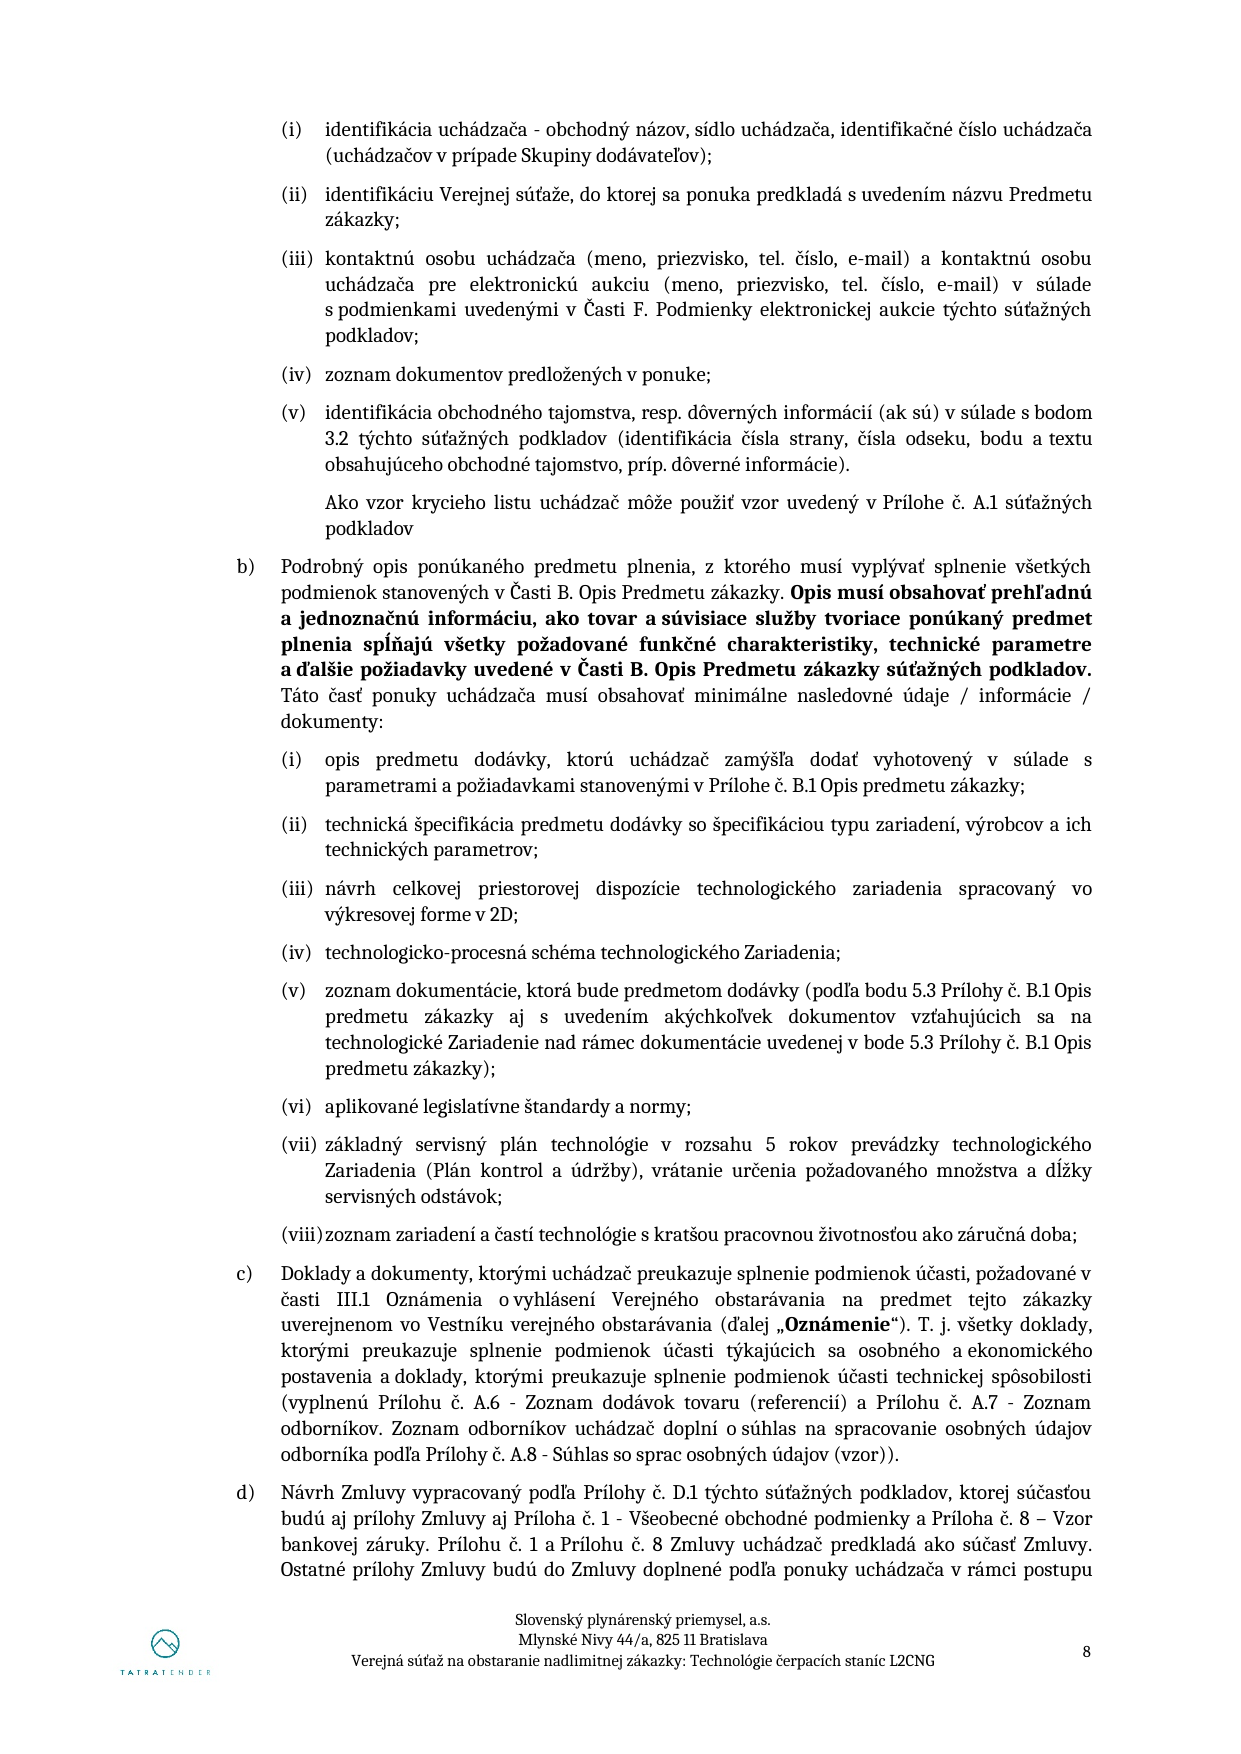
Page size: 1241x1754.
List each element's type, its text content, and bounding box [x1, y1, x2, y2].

subtitle zoznam zariadení a častí technológie s kratšou pracovnou životnosťou ako záručná doba; [281, 1223, 1093, 1247]
subtitle opis predmetu dodávky, ktorú uchádzač zamýšľa dodať vyhotovený v súlade s parametrami a požiadavkami stanovenými v Prílohe č. B.1 Opis predmetu zákazky; [281, 748, 1093, 798]
subtitle Doklady a dokumenty, ktorými uchádzač preukazuje splnenie podmienok účasti, požadované v časti III.1 Oznámenia o vyhlásení Verejného obstarávania na predmet tejto zákazky uverejnenom vo Vestníku verejného obstarávania (ďalej „Oznámenie“). T. j. všetky doklady, ktorými preukazuje splnenie podmienok účasti týkajúcich sa osobného a ekonomického postavenia a doklady, ktorými preukazuje splnenie podmienok účasti technickej spôsobilosti (vyplnenú Prílohu č. A.6 - Zoznam dodávok tovaru (referencií) a Prílohu č. A.7 - Zoznam odborníkov. Zoznam odborníkov uchádzač doplní o súhlas na spracovanie osobných údajov odborníka podľa Prílohy č. A.8 - Súhlas so sprac osobných údajov (vzor)). [236, 1261, 1093, 1466]
subtitle návrh celkovej priestorovej dispozície technologického zariadenia spracovaný vo výkresovej forme v 2D; [281, 876, 1093, 926]
subtitle identifikácia obchodného tajomstva, resp. dôverných informácií (ak sú) v súlade s bodom 25.2 týchto súťažných podkladov (identifikácia čísla strany, čísla odseku, bodu a textu obsahujúceho obchodné tajomstvo, príp. dôverné informácie). [281, 401, 1093, 476]
subtitle technologicko-procesná schéma technologického Zariadenia; [281, 941, 1093, 964]
picture [99, 1605, 231, 1699]
subtitle technická špecifikácia predmetu dodávky so špecifikáciou typu zariadení, výrobcov a ich technických parametrov; [281, 812, 1093, 862]
text Ako vzor krycieho listu uchádzač môže použiť vzor uvedený v Prílohe č. A.1 súťažných podkladov [325, 491, 1093, 540]
subtitle kontaktnú osobu uchádzača (meno, priezvisko, tel. číslo, e-mail) a kontaktnú osobu uchádzača pre elektronickú aukciu (meno, priezvisko, tel. číslo, e-mail) v súlade s podmienkami uvedenými v Časti F. Podmienky elektronickej aukcie týchto súťažných podkladov; [281, 246, 1093, 348]
subtitle zoznam dokumentácie, ktorá bude predmetom dodávky (podľa bodu 5.3 Prílohy č. B.1 Opis predmetu zákazky aj s uvedením akýchkoľvek dokumentov vzťahujúcich sa na technologické Zariadenie nad rámec dokumentácie uvedenej v bode 5.3 Prílohy č. B.1 Opis predmetu zákazky); [281, 979, 1093, 1080]
subtitle Podrobný opis ponúkaného predmetu plnenia, z ktorého musí vyplývať splnenie všetkých podmienok stanovených v Časti B. Opis Predmetu zákazky. Opis musí obsahovať prehľadnú a jednoznačnú informáciu, ako tovar a súvisiace služby tvoriace ponúkaný predmet plnenia spĺňajú všetky požadované funkčné charakteristiky, technické parametre a ďalšie požiadavky uvedené v Časti B. Opis Predmetu zákazky súťažných podkladov. Táto časť ponuky uchádzača musí obsahovať minimálne nasledovné údaje / informácie / dokumenty: [236, 555, 1093, 734]
subtitle identifikáciu Verejnej súťaže, do ktorej sa ponuka predkladá s uvedením názvu Predmetu zákazky; [281, 182, 1093, 232]
subtitle aplikované legislatívne štandardy a normy; [281, 1095, 1093, 1119]
subtitle zoznam dokumentov predložených v ponuke; [281, 362, 1093, 386]
subtitle základný servisný plán technológie v rozsahu 5 rokov prevádzky technologického Zariadenia (Plán kontrol a údržby), vrátanie určenia požadovaného množstva a dĺžky servisných odstávok; [281, 1133, 1093, 1209]
subtitle identifikácia uchádzača - obchodný názov, sídlo uchádzača, identifikačné číslo uchádzača (uchádzačov v prípade Skupiny dodávateľov); [281, 118, 1093, 168]
